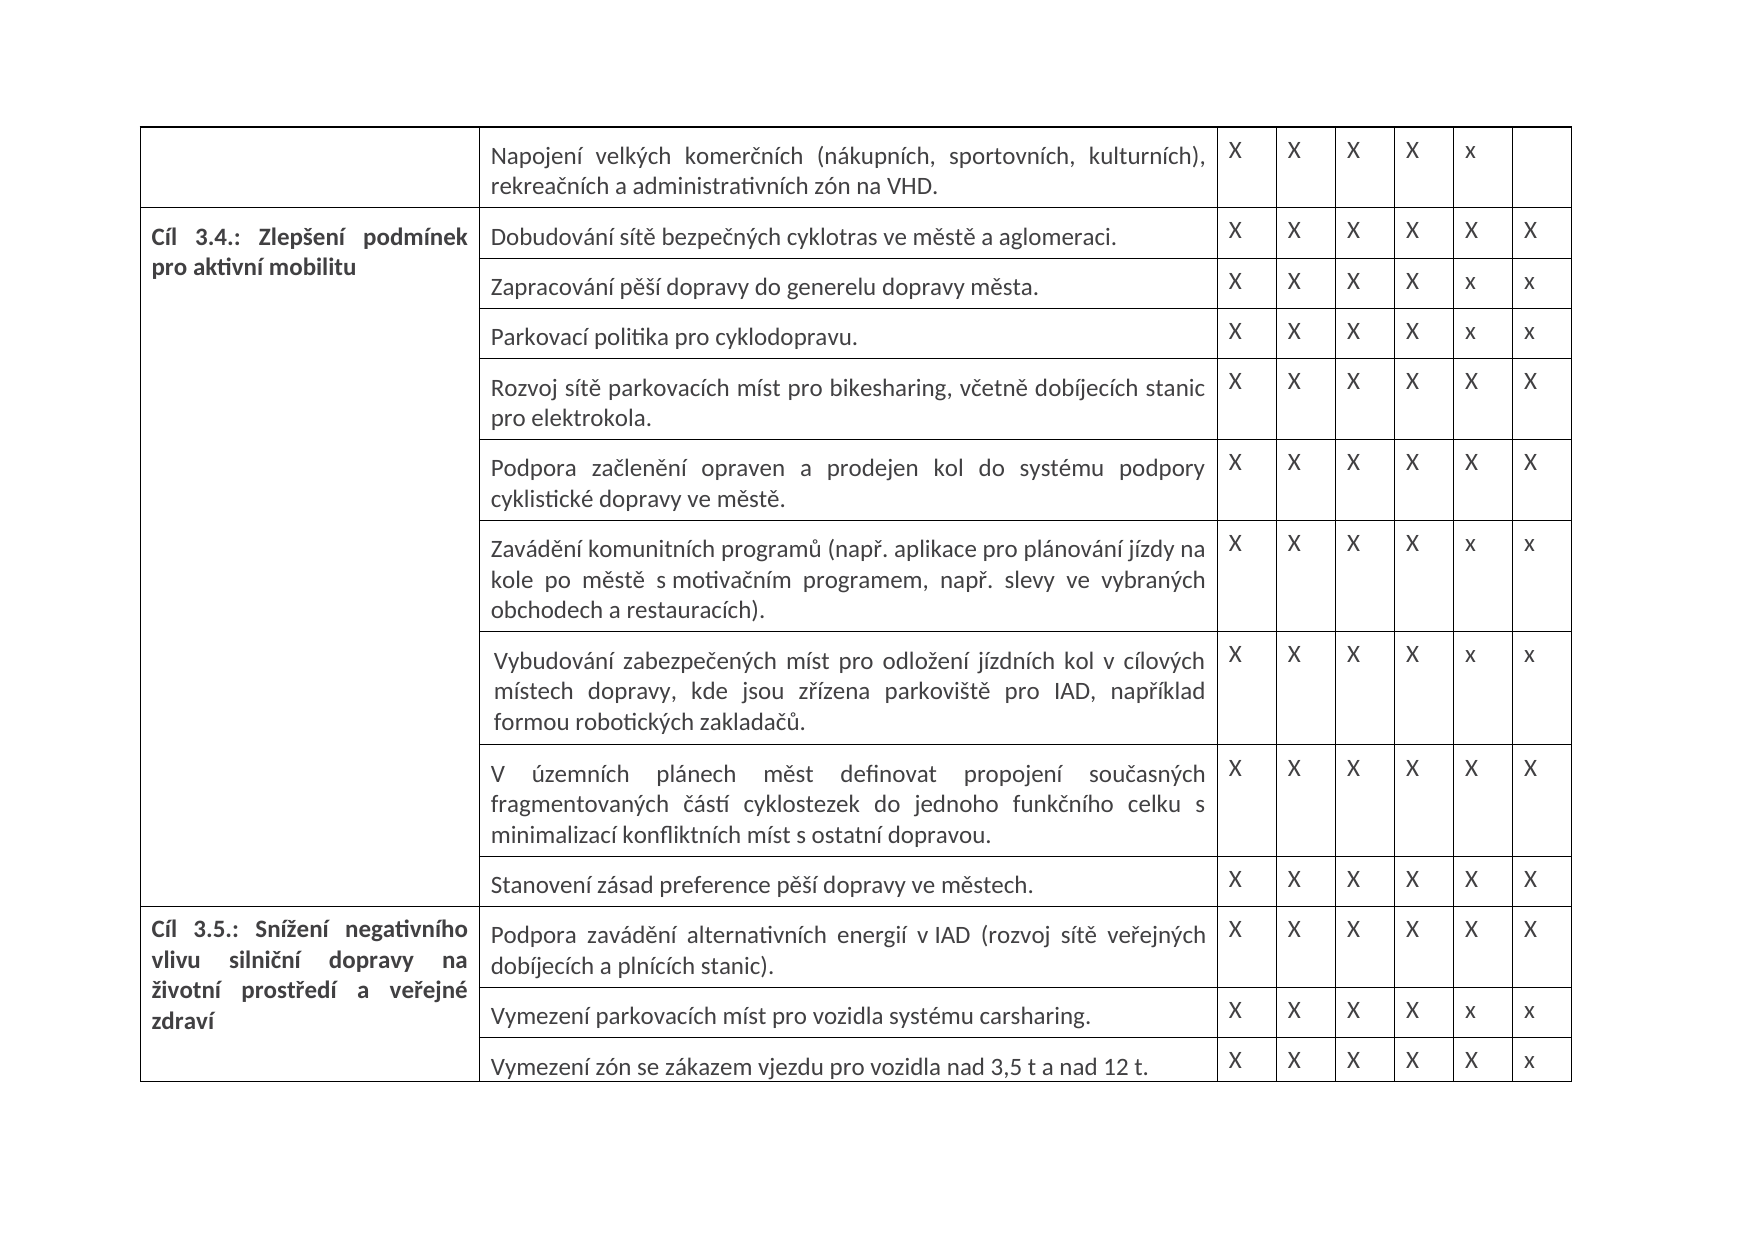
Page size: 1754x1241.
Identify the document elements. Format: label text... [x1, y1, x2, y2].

table_cell x [1513, 632, 1571, 744]
table_cell Vymezení parkovacích míst pro vozidla systému carsharing. [480, 988, 1217, 1037]
table_cell X [1277, 309, 1335, 358]
table_cell X [1454, 857, 1512, 906]
table_cell X [1454, 1038, 1512, 1081]
table_cell x [1513, 988, 1571, 1037]
table_cell X [1277, 1038, 1335, 1081]
table_cell X [1277, 988, 1335, 1037]
table_cell X [1336, 907, 1394, 987]
table_cell X [1395, 359, 1453, 439]
table_cell X [1336, 208, 1394, 258]
table_cell X [1513, 857, 1571, 906]
table_cell X [1454, 359, 1512, 439]
table_cell X [1218, 745, 1276, 856]
table_cell X [1336, 521, 1394, 631]
table_cell X [1336, 259, 1394, 308]
table_cell X [1336, 359, 1394, 439]
table_cell X [1336, 440, 1394, 520]
table_cell X [1277, 440, 1335, 520]
table_cell X [1454, 440, 1512, 520]
table_cell X [1277, 208, 1335, 258]
table_cell X [1218, 988, 1276, 1037]
table_cell [1513, 128, 1571, 207]
table_cell X [1395, 309, 1453, 358]
table_cell X [1395, 907, 1453, 987]
table_cell X [1336, 988, 1394, 1037]
table_cell X [1336, 128, 1394, 207]
table_cell Podpora začlenění opraven a prodejen kol do systému podpory cyklistické dopravy ve městě. [480, 440, 1217, 520]
table_cell x [1454, 521, 1512, 631]
table_cell X [1277, 359, 1335, 439]
table_cell X [1218, 857, 1276, 906]
table_cell X [1395, 208, 1453, 258]
table_cell X [1277, 857, 1335, 906]
table_cell x [1513, 259, 1571, 308]
table_cell X [1395, 632, 1453, 744]
table_cell Cíl 3.4.: Zlepšení podmínek pro aktivní mobilitu [141, 208, 479, 906]
table_cell X [1395, 259, 1453, 308]
table_cell X [1454, 208, 1512, 258]
table_cell X [1336, 857, 1394, 906]
table_cell Cíl 3.5.: Snížení negativního vlivu silniční dopravy na životní prostředí a veřejné zdraví [141, 907, 479, 1081]
table_cell X [1218, 440, 1276, 520]
table_cell Podpora zavádění alternativních energií v IAD (rozvoj sítě veřejných dobíjecích a plnících stanic). [480, 907, 1217, 987]
table_cell x [1513, 309, 1571, 358]
table_cell X [1277, 128, 1335, 207]
table_cell X [1454, 745, 1512, 856]
table_cell Zapracování pěší dopravy do generelu dopravy města. [480, 259, 1217, 308]
table_cell x [1454, 128, 1512, 207]
table_cell X [1218, 907, 1276, 987]
table_cell X [1277, 632, 1335, 744]
table_cell x [1513, 521, 1571, 631]
table_cell V územních plánech měst definovat propojení současných fragmentovaných částí cyklostezek do jednoho funkčního celku s minimalizací konfliktních míst s ostatní dopravou. [480, 745, 1217, 856]
table_cell Dobudování sítě bezpečných cyklotras ve městě a aglomeraci. [480, 208, 1217, 258]
table_cell X [1454, 907, 1512, 987]
table_cell X [1513, 208, 1571, 258]
table_cell Stanovení zásad preference pěší dopravy ve městech. [480, 857, 1217, 906]
table_cell X [1218, 632, 1276, 744]
table_cell X [1395, 1038, 1453, 1081]
table_cell x [1513, 1038, 1571, 1081]
table_cell X [1395, 745, 1453, 856]
table_cell Napojení velkých komerčních (nákupních, sportovních, kulturních), rekreačních a administrativních zón na VHD. [480, 128, 1217, 207]
table_cell X [1218, 128, 1276, 207]
table_cell X [1395, 857, 1453, 906]
table_cell X [1277, 259, 1335, 308]
table_cell X [1513, 359, 1571, 439]
table_cell X [1218, 359, 1276, 439]
table_cell X [1218, 521, 1276, 631]
table_cell x [1454, 309, 1512, 358]
table_cell X [1513, 440, 1571, 520]
table_cell X [1336, 745, 1394, 856]
table_cell X [1336, 632, 1394, 744]
table_cell X [1218, 259, 1276, 308]
table_cell Parkovací politika pro cyklodopravu. [480, 309, 1217, 358]
table_cell x [1454, 259, 1512, 308]
table_cell X [1218, 208, 1276, 258]
table_cell x [1454, 988, 1512, 1037]
table_cell Vybudování zabezpečených míst pro odložení jízdních kol v cílových místech dopravy, kde jsou zřízena parkoviště pro IAD, například formou robotických zakladačů. [480, 632, 1217, 744]
table_cell x [1454, 632, 1512, 744]
table_cell X [1395, 521, 1453, 631]
table_cell X [1277, 521, 1335, 631]
table_cell X [1395, 128, 1453, 207]
table_cell X [1218, 1038, 1276, 1081]
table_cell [480, 1038, 1217, 1081]
table_cell X [1277, 907, 1335, 987]
table_cell X [1513, 907, 1571, 987]
table_cell X [1336, 1038, 1394, 1081]
table_cell X [1218, 309, 1276, 358]
table_cell X [1513, 745, 1571, 856]
table_cell Rozvoj sítě parkovacích míst pro bikesharing, včetně dobíjecích stanic pro elektrokola. [480, 359, 1217, 439]
table_cell Zavádění komunitních programů (např. aplikace pro plánování jízdy na kole po městě s motivačním programem, např. slevy ve vybraných obchodech a restauracích). [480, 521, 1217, 631]
table_cell X [1336, 309, 1394, 358]
table_cell X [1277, 745, 1335, 856]
table_cell X [1395, 440, 1453, 520]
table_cell X [1395, 988, 1453, 1037]
